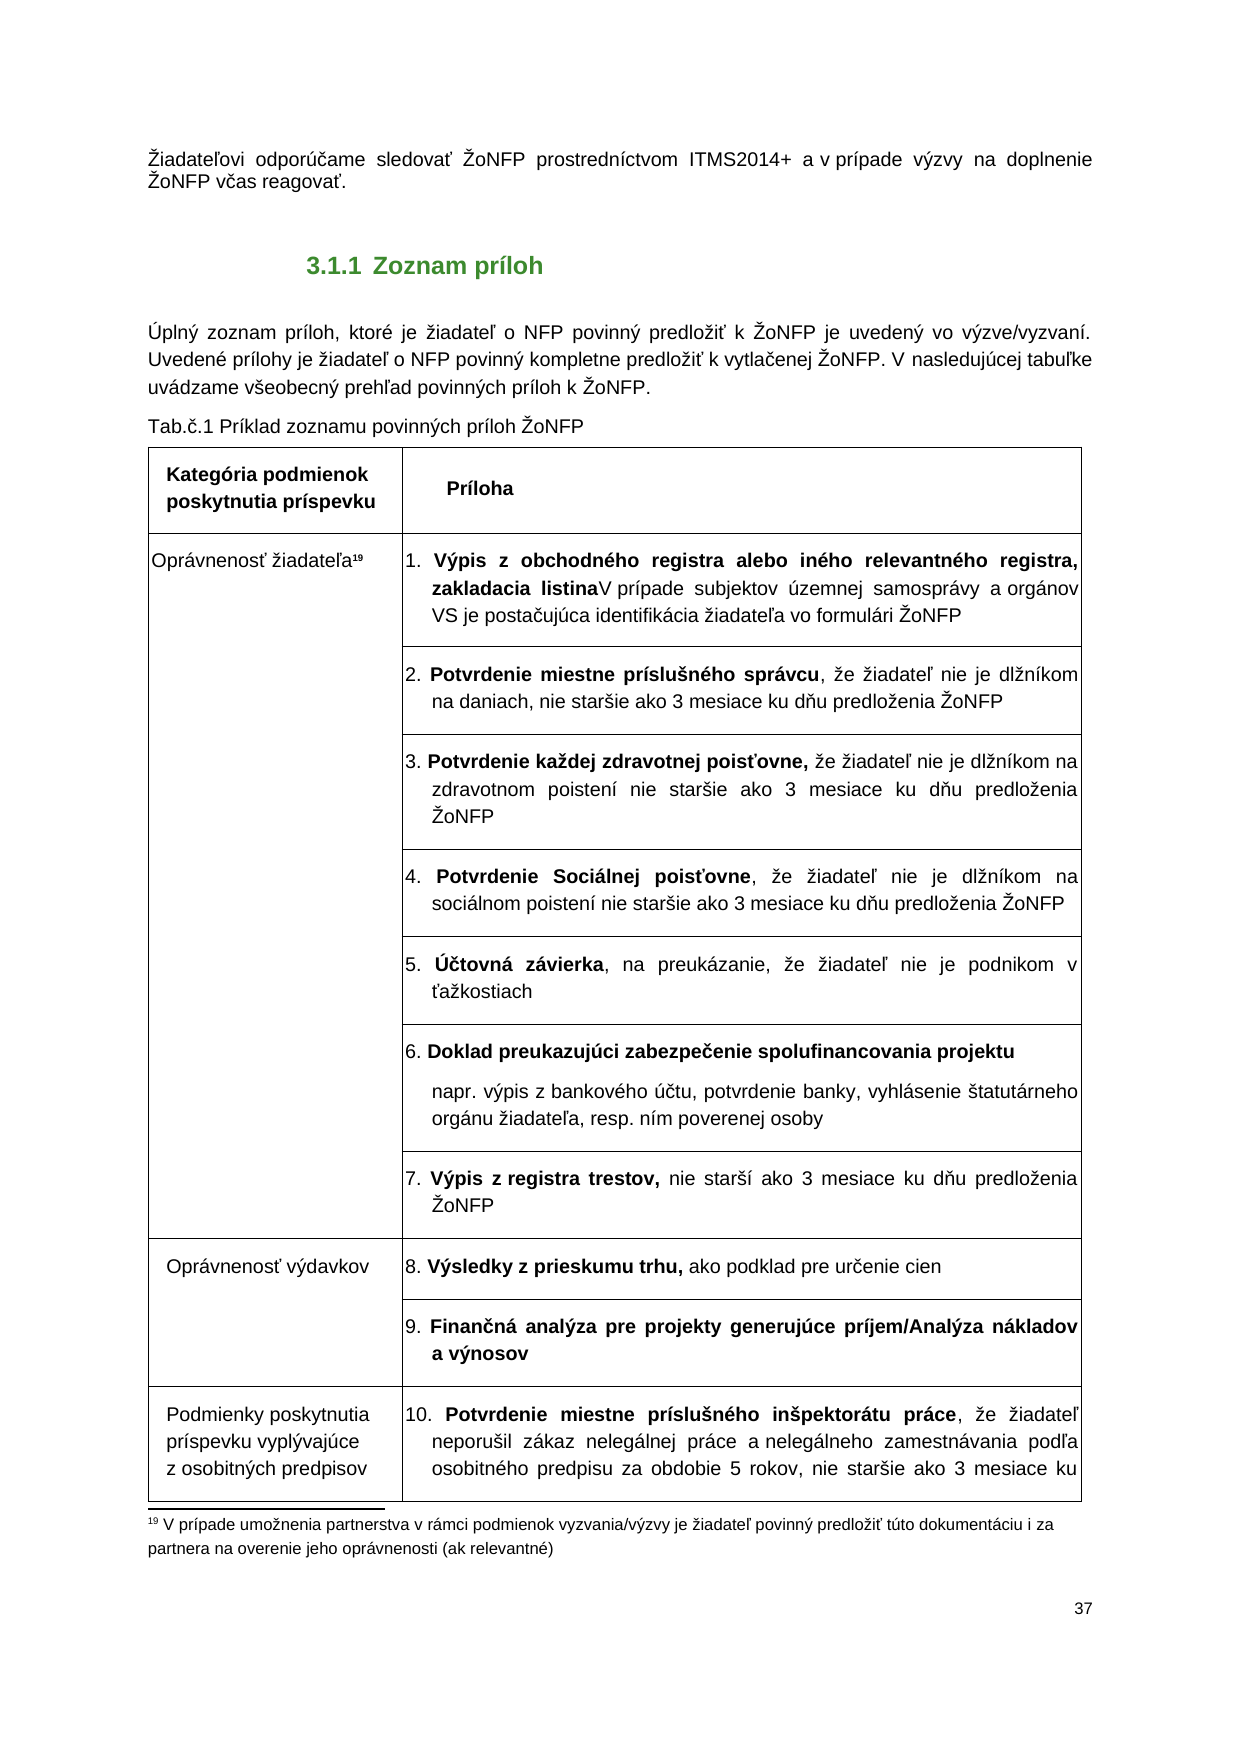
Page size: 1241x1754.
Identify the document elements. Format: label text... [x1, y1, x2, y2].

table_cell 8. Výsledky z prieskumu trhu, ako podklad pre určenie cien [403, 1239, 1081, 1298]
table_header Kategória podmienok poskytnutia príspevku [149, 448, 402, 533]
table_cell 7. Výpis z registra trestov, nie starší ako 3 mesiace ku dňu predloženia ŽoNFP [403, 1152, 1081, 1238]
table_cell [403, 1387, 1081, 1501]
table_cell 1. Výpis z obchodného registra alebo iného relevantného registra, zakladacia listinaV prípade subjektov územnej samosprávy a orgánov VS je postačujúca identifikácia žiadateľa vo formulári ŽoNFP [403, 534, 1081, 646]
subtitle 3.1.1 Zoznam príloh [223, 251, 1092, 280]
text Žiadateľovi odporúčame sledovať ŽoNFP prostredníctvom ITMS2014+ a v prípade výzvy na doplnenie ŽoNFP včas reagovať. [148, 148, 1092, 193]
text Tab.č.1 Príklad zoznamu povinných príloh ŽoNFP [148, 415, 1092, 438]
table_cell 4. Potvrdenie Sociálnej poisťovne, že žiadateľ nie je dlžníkom na sociálnom poistení nie staršie ako 3 mesiace ku dňu predloženia ŽoNFP [403, 850, 1081, 936]
table_header Príloha [403, 448, 1081, 533]
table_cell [149, 1387, 402, 1501]
table_cell 6. Doklad preukazujúci zabezpečenie spolufinancovania projektu napr. výpis z bankového účtu, potvrdenie banky, vyhlásenie štatutárneho orgánu žiadateľa, resp. ním poverenej osoby [403, 1025, 1081, 1151]
table_cell 9. Finančná analýza pre projekty generujúce príjem/Analýza nákladov a výnosov [403, 1300, 1081, 1386]
table_cell Oprávnenosť žiadateľa [149, 534, 402, 1238]
table_cell Oprávnenosť výdavkov [149, 1239, 402, 1386]
table_cell 2. Potvrdenie miestne príslušného správcu, že žiadateľ nie je dlžníkom na daniach, nie staršie ako 3 mesiace ku dňu predloženia ŽoNFP [403, 647, 1081, 734]
table_cell 5. Účtovná závierka, na preukázanie, že žiadateľ nie je podnikom v ťažkostiach [403, 937, 1081, 1023]
text Úplný zoznam príloh, ktoré je žiadateľ o NFP povinný predložiť k ŽoNFP je uvedený vo výzve/vyzvaní. Uvedené prílohy je žiadateľ o NFP povinný kompletne predložiť k vytlačenej ŽoNFP. V nasledujúcej tabuľke uvádzame všeobecný prehľad povinných príloh k ŽoNFP. [148, 321, 1092, 398]
table_cell 3. Potvrdenie každej zdravotnej poisťovne, že žiadateľ nie je dlžníkom na zdravotnom poistení nie staršie ako 3 mesiace ku dňu predloženia ŽoNFP [403, 735, 1081, 848]
